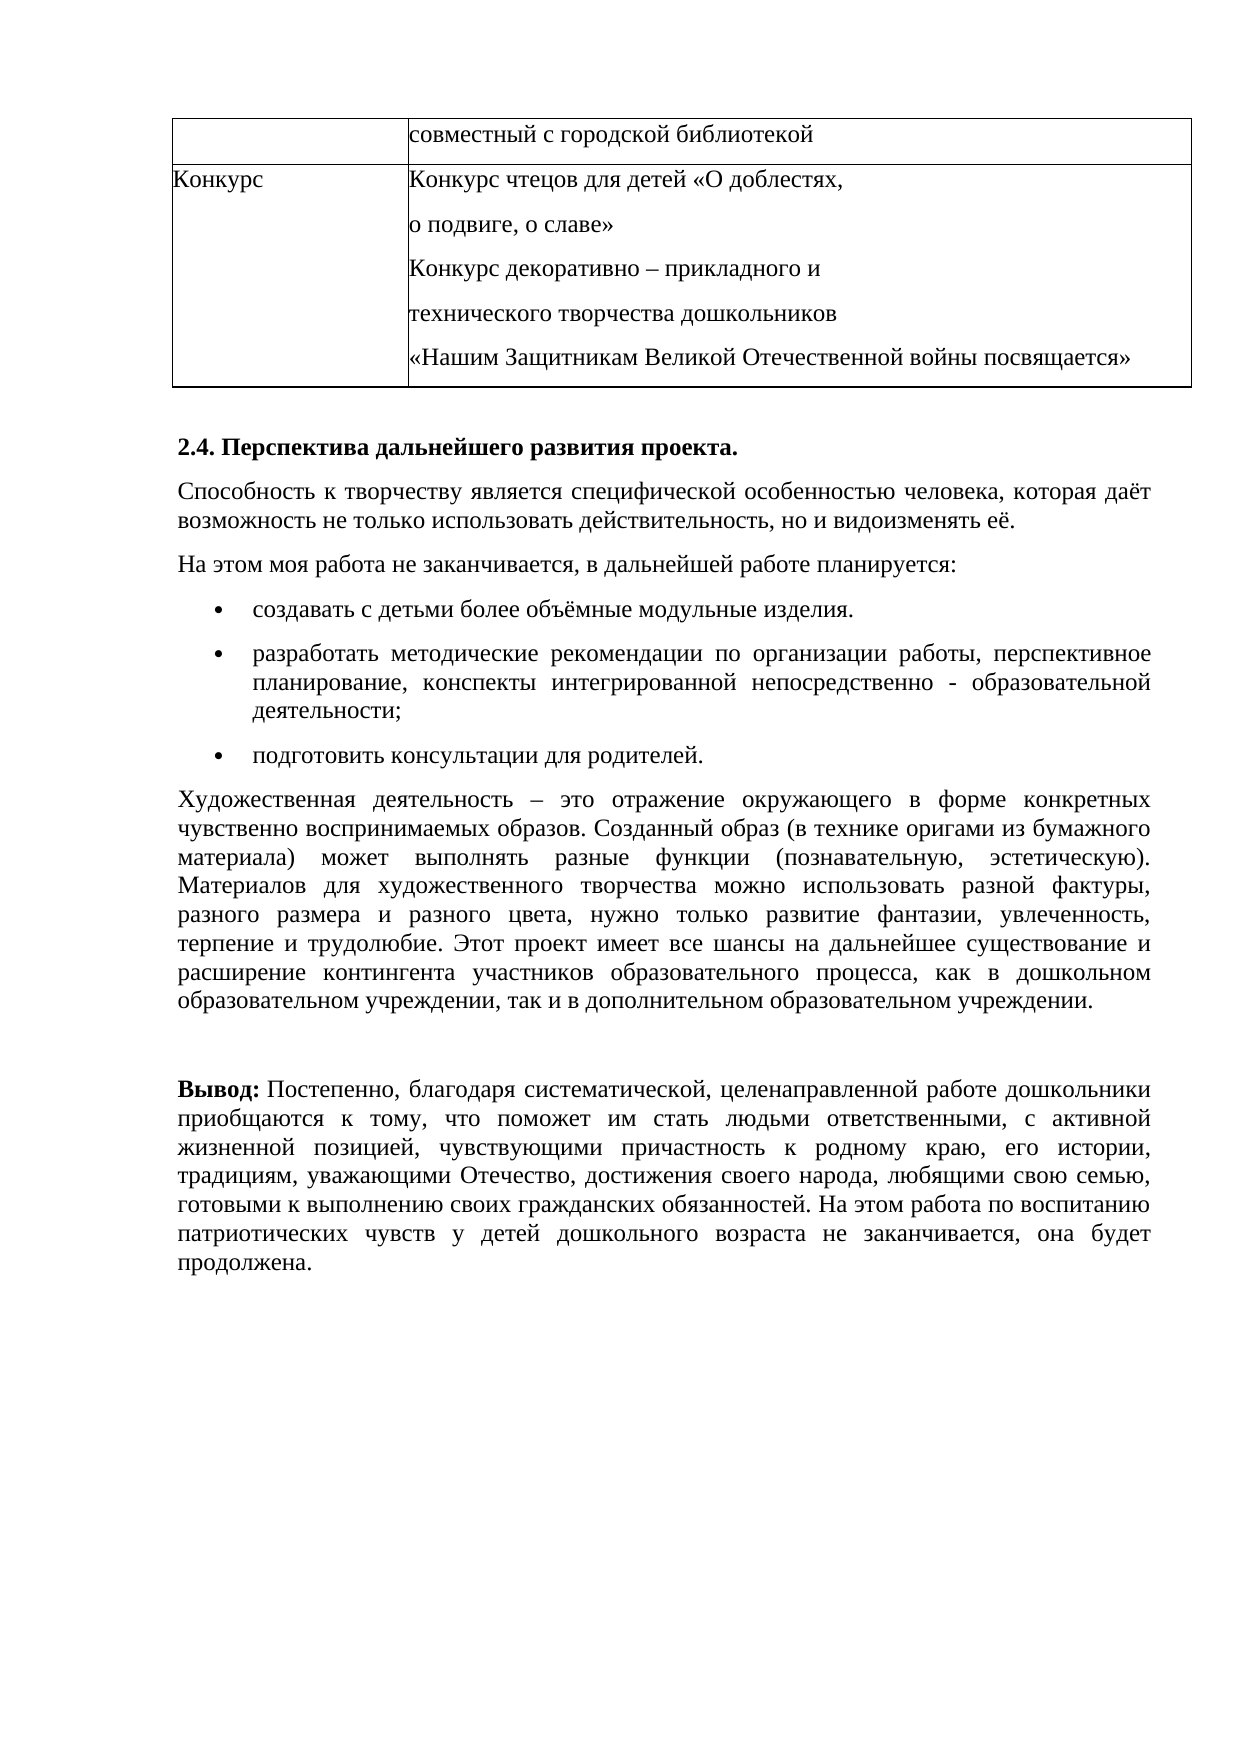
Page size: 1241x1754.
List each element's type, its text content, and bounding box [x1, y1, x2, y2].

table_cell Конкурс чтецов для детей «О доблестях, о подвиге, о славе» Конкурс декоративно – прикладного и технического творчества дошкольников «Нашим Защитникам Великой Отечественной войны посвящается» [409, 165, 1191, 386]
list подготовить консультации для родителей. [215, 740, 1152, 769]
text Способность к творчеству является специфической особенностью человека, которая даёт возможность не только использовать действительность, но и видоизменять её. [177, 476, 1152, 534]
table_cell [173, 119, 408, 163]
table_cell Конкурс [173, 165, 408, 386]
text 2.4. Перспектива дальнейшего развития проекта. [177, 432, 1152, 461]
text На этом моя работа не заканчивается, в дальнейшей работе планируется: [177, 549, 1152, 578]
list создавать с детьми более объёмные модульные изделия. [215, 594, 1152, 622]
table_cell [409, 119, 1191, 163]
list разработать методические рекомендации по организации работы, перспективное планирование, конспекты интегрированной непосредственно - образовательной деятельности; [215, 638, 1152, 724]
text Художественная деятельность – это отражение окружающего в форме конкретных чувственно воспринимаемых образов. Созданный образ (в технике оригами из бумажного материала) может выполнять разные функции (познавательную, эстетическую). Материалов для художественного творчества можно использовать разной фактуры, разного размера и разного цвета, нужно только развитие фантазии, увлеченность, терпение и трудолюбие. Этот проект имеет все шансы на дальнейшее существование и расширение контингента участников образовательного процесса, как в дошкольном образовательном учреждении, так и в дополнительном образовательном учреждении. [177, 784, 1152, 1014]
text Вывод: Постепенно, благодаря систематической, целенаправленной работе дошкольники приобщаются к тому, что поможет им стать людьми ответственными, с активной жизненной позицией, чувствующими причастность к родному краю, его истории, традициям, уважающими Отечество, достижения своего народа, любящими свою семью, готовыми к выполнению своих гражданских обязанностей. На этом работа по воспитанию патриотических чувств у детей дошкольного возраста не заканчивается, она будет продолжена. [177, 1074, 1152, 1276]
